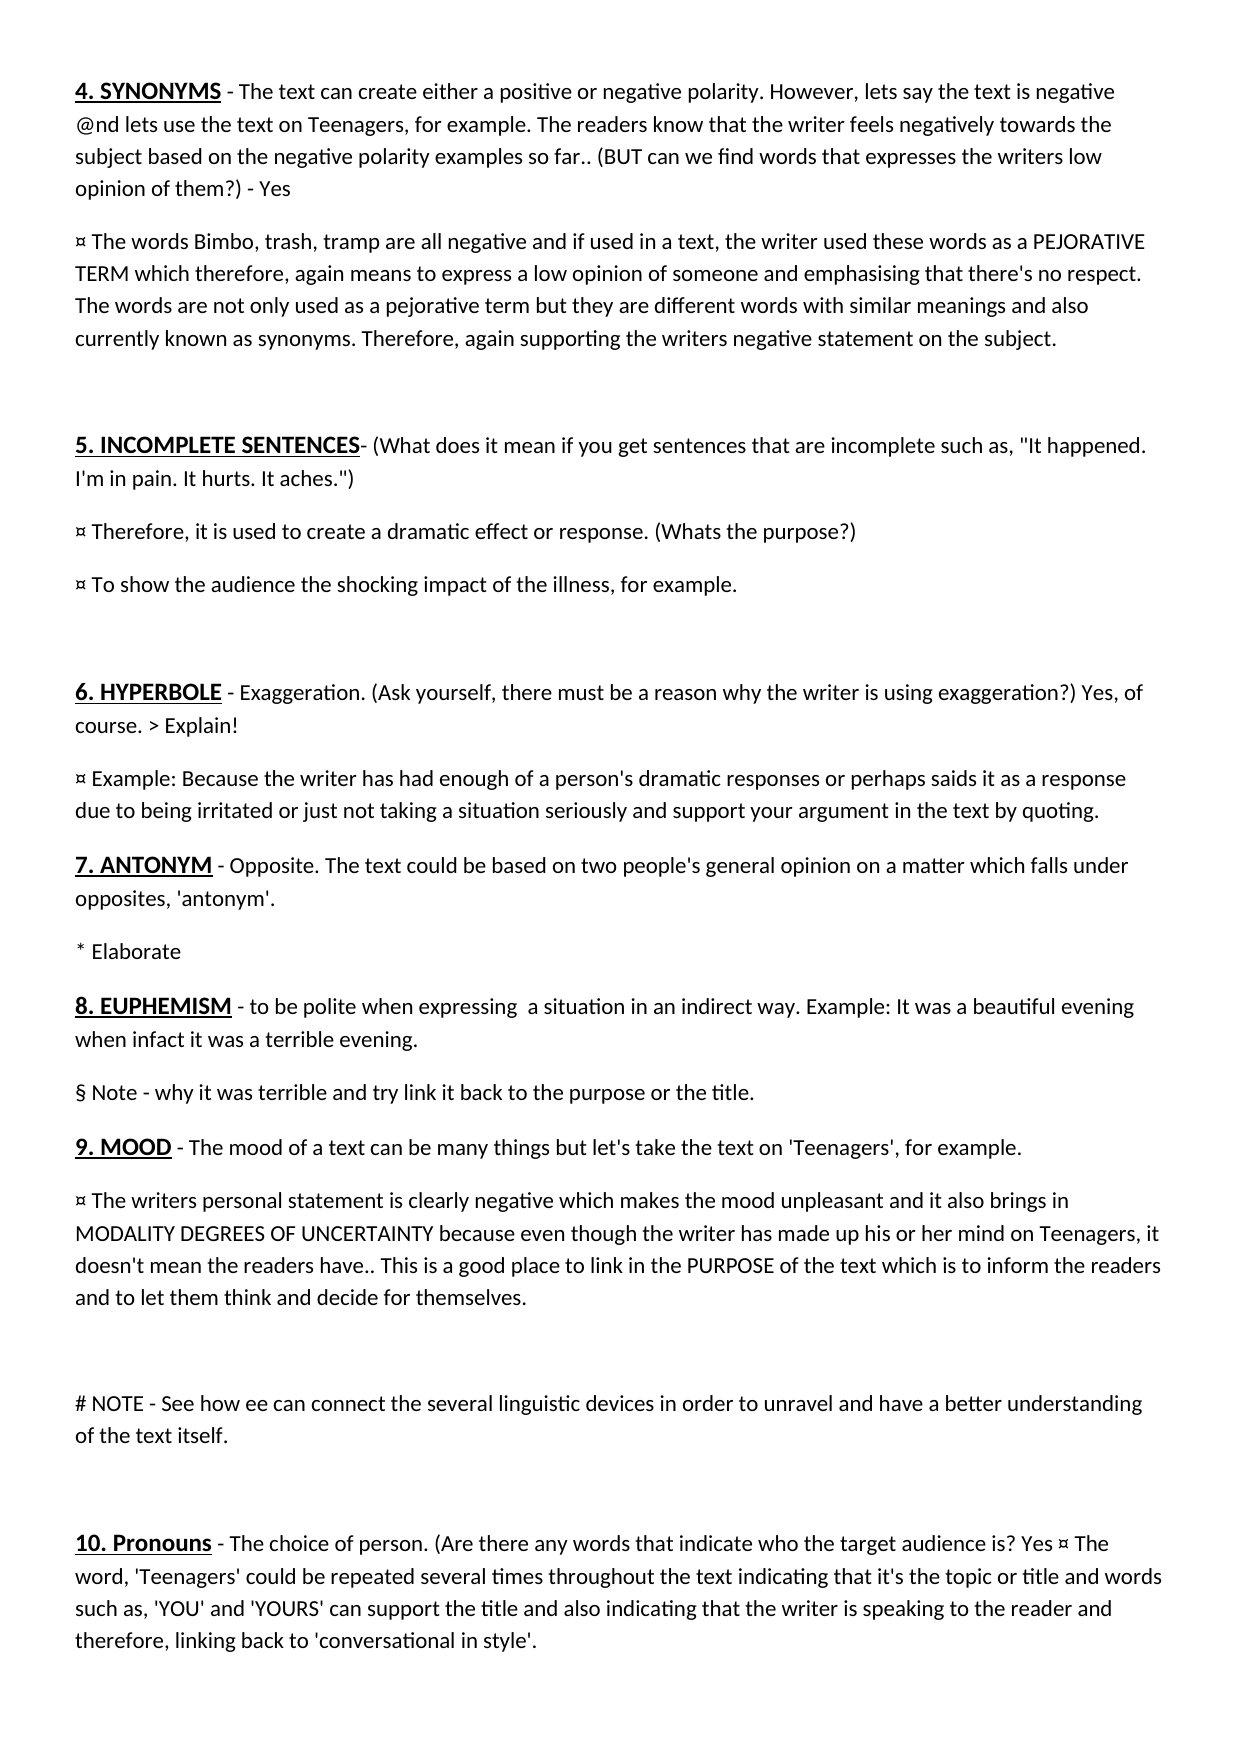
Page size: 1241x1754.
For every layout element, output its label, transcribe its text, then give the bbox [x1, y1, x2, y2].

text ¤ To show the audience the shocking impact of the illness, for example. [75, 570, 1165, 598]
text ¤ The writers personal statement is clearly negative which makes the mood unpleasant and it also brings in MODALITY DEGREES OF UNCERTAINTY because even though the writer has made up his or her mind on Teenagers, it doesn't mean the readers have.. This is a good place to link in the PURPOSE of the text which is to inform the readers and to let them think and decide for themselves. [75, 1187, 1165, 1311]
text ¤ The words Bimbo, trash, tramp are all negative and if used in a text, the writer used these words as a PEJORATIVE TERM which therefore, again means to express a low opinion of someone and emphasising that there's no respect. The words are not only used as a pejorative term but they are different words with similar meanings and also currently known as synonyms. Therefore, again supporting the writers negative statement on the subject. [75, 227, 1165, 352]
text 9. MOOD - The mood of a text can be many things but let's take the text on 'Teenagers', for example. [75, 1131, 1165, 1161]
text 10. Pronouns - The choice of person. (Are there any words that indicate who the target audience is? Yes ¤ The word, 'Teenagers' could be repeated several times throughout the text indicating that it's the topic or title and words such as, 'YOU' and 'YOURS' can support the title and also indicating that the writer is speaking to the reader and therefore, linking back to 'conversational in style'. [75, 1527, 1165, 1654]
text * Elaborate [75, 937, 1165, 965]
text ¤ Therefore, it is used to create a dramatic effect or response. (Whats the purpose?) [75, 517, 1165, 545]
text 8. EUPHEMISM - to be polite when expressing a situation in an indirect way. Example: It was a beautiful evening when infact it was a terrible evening. [75, 990, 1165, 1053]
text 6. HYPERBOLE - Exaggeration. (Ask yourself, there must be a reason why the writer is using exaggeration?) Yes, of course. > Explain! [75, 676, 1165, 739]
text ¤ Example: Because the writer has had enough of a person's dramatic responses or perhaps saids it as a response due to being irritated or just not taking a situation seriously and support your argument in the text by quoting. [75, 764, 1165, 824]
text # NOTE - See how ee can connect the several linguistic devices in order to unravel and have a better understanding of the text itself. [75, 1389, 1165, 1449]
text 4. SYNONYMS - The text can create either a positive or negative polarity. However, lets say the text is negative @nd lets use the text on Teenagers, for example. The readers know that the writer feels negatively towards the subject based on the negative polarity examples so far.. (BUT can we find words that expresses the writers low opinion of them?) - Yes [75, 75, 1165, 202]
text 7. ANTONYM - Opposite. The text could be based on two people's general opinion on a matter which falls under opposites, 'antonym'. [75, 849, 1165, 912]
text § Note - why it was terrible and try link it back to the purpose or the title. [75, 1078, 1165, 1106]
text 5. INCOMPLETE SENTENCES- (What does it mean if you get sentences that are incomplete such as, "It happened. I'm in pain. It hurts. It aches.") [75, 430, 1165, 492]
